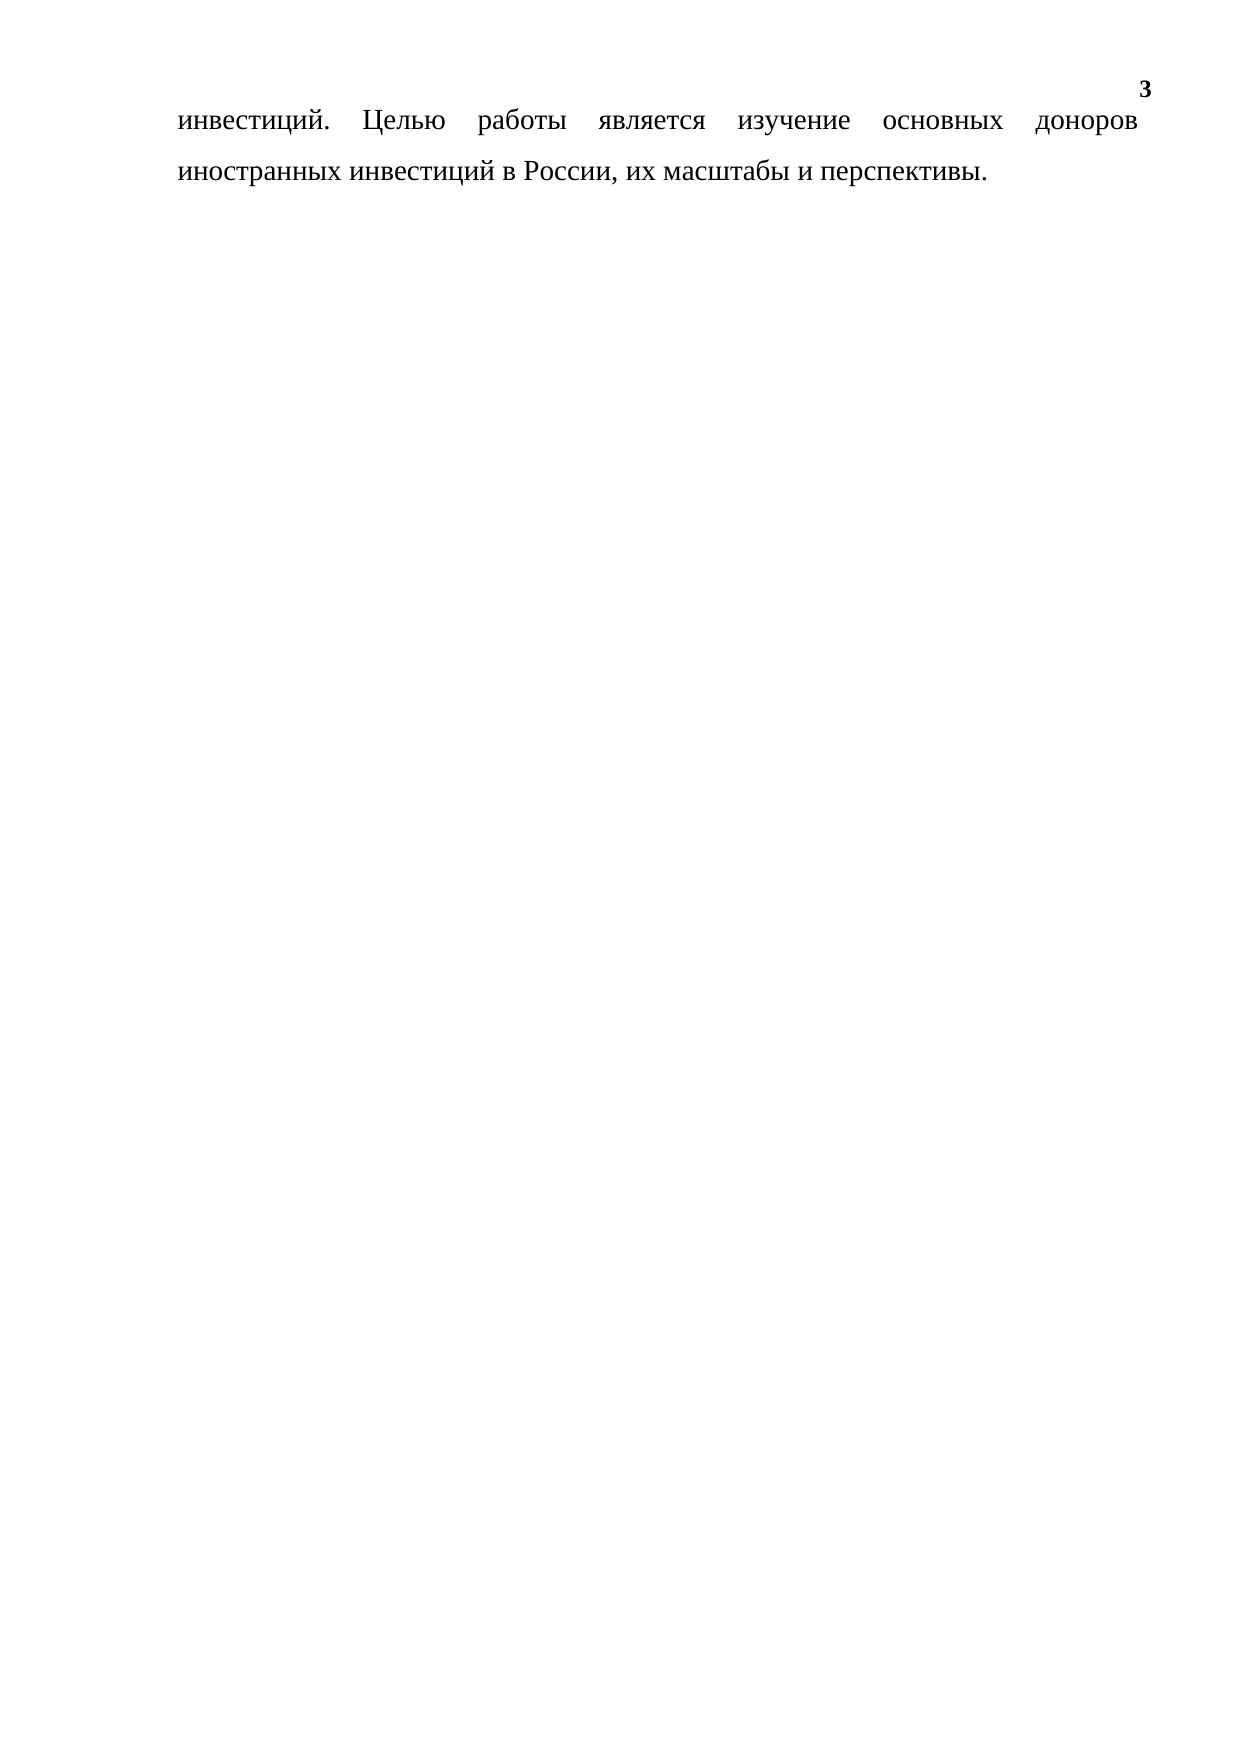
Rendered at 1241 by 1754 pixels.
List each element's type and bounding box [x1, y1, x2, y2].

text [177, 102, 1152, 186]
